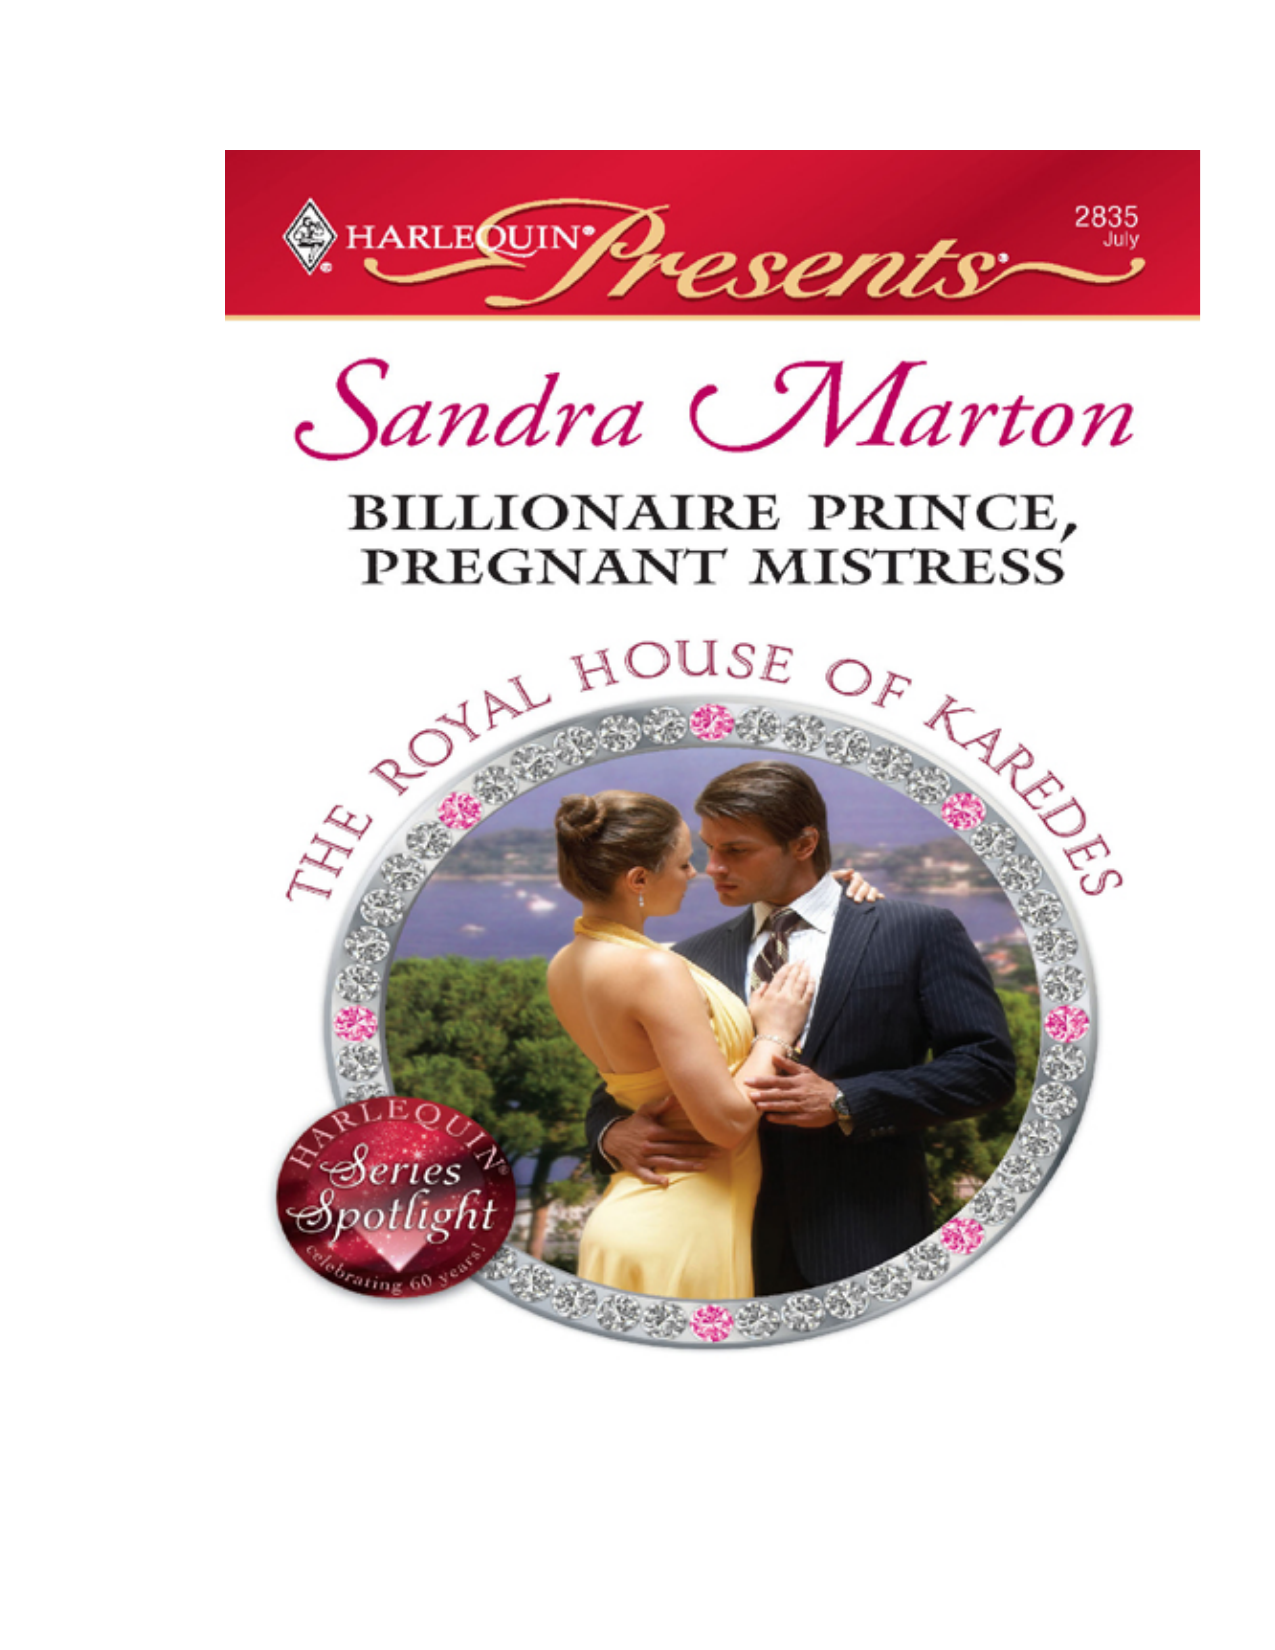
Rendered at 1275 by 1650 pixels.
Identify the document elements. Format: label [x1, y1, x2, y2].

picture [225, 150, 1200, 1451]
